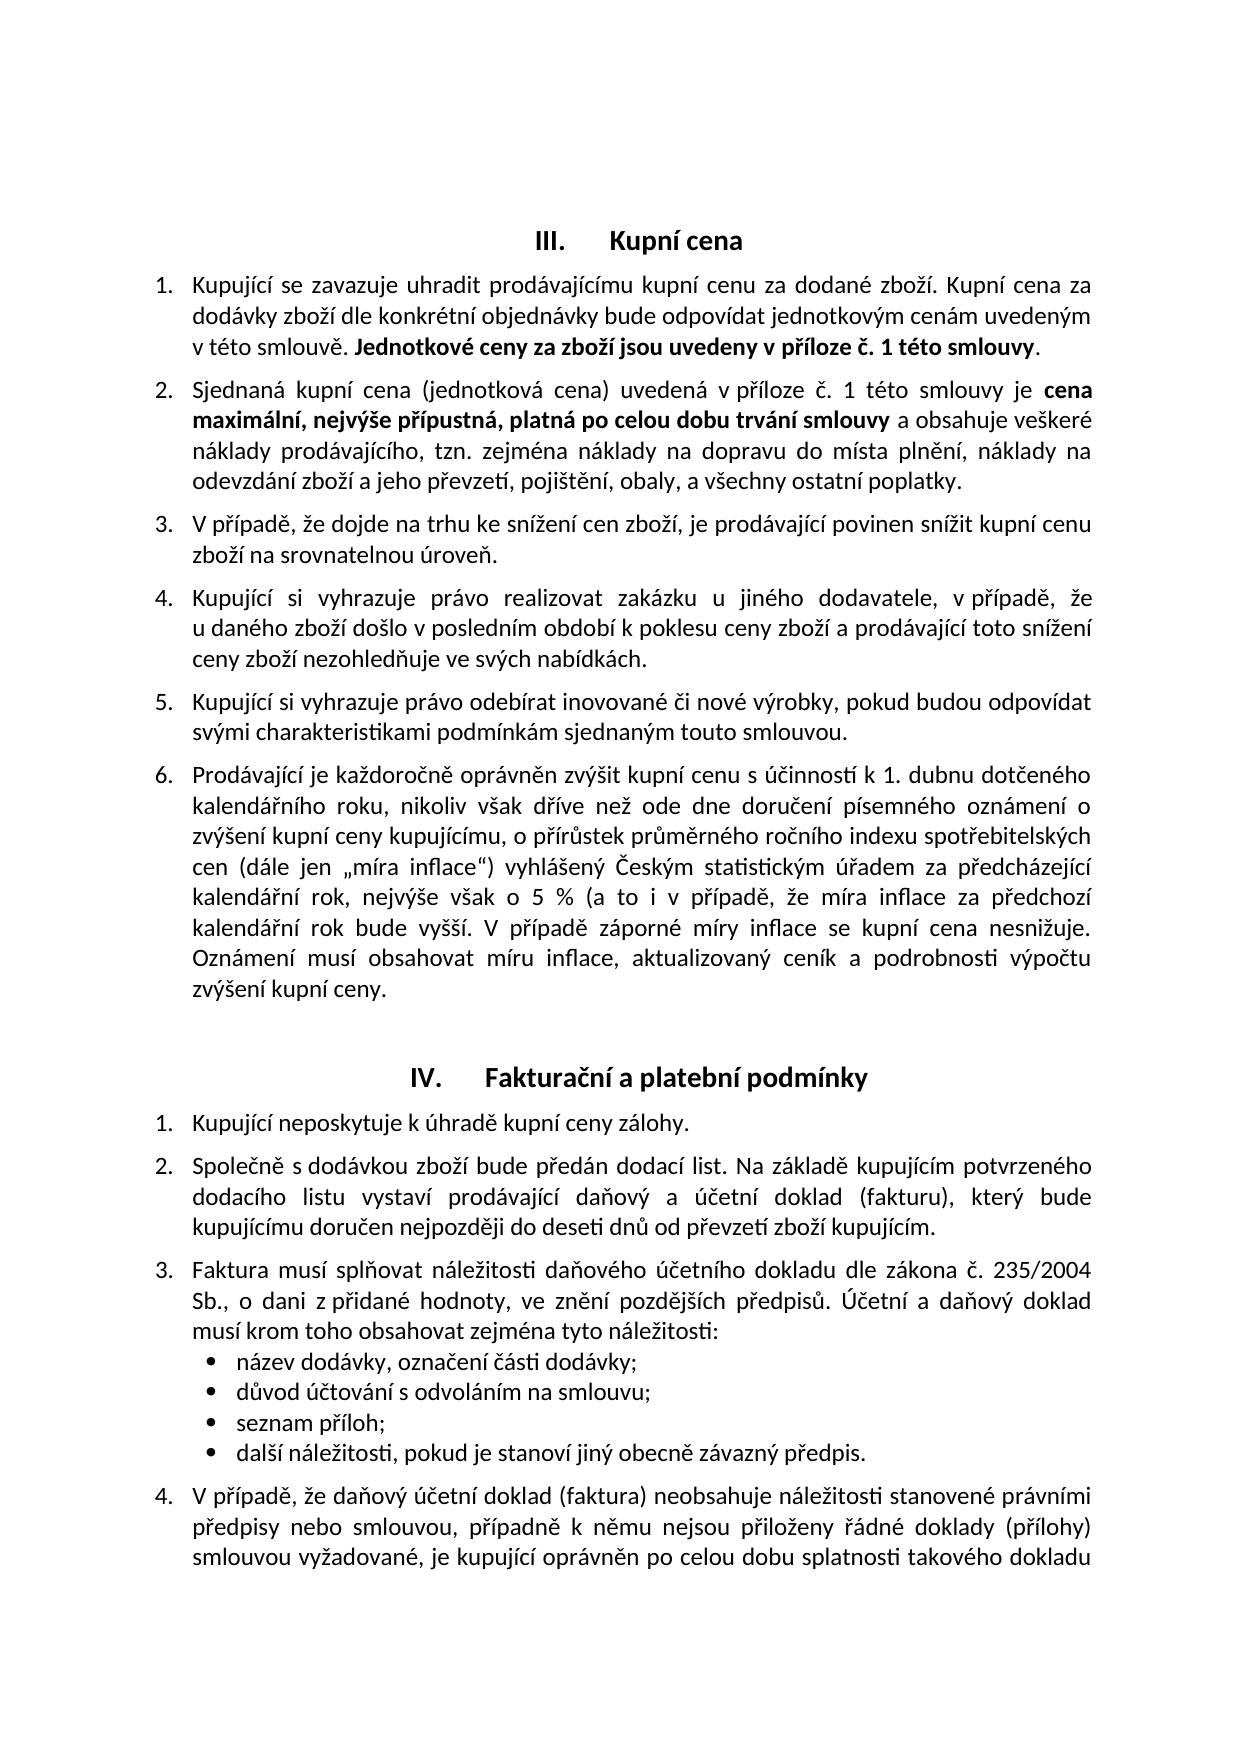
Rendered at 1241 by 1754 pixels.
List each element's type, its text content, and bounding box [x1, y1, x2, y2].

list důvod účtování s odvoláním na smlouvu; [207, 1376, 1093, 1407]
list Kupující si vyhrazuje právo realizovat zakázku u jiného dodavatele, v případě, že u daného zboží došlo v posledním období k poklesu ceny zboží a prodávající toto snížení ceny zboží nezohledňuje ve svých nabídkách. [154, 582, 1093, 673]
list název dodávky, označení části dodávky; [207, 1346, 1093, 1376]
list Kupující neposkytuje k úhradě kupní ceny zálohy. [154, 1107, 1093, 1138]
list Kupující si vyhrazuje právo odebírat inovované či nové výrobky, pokud budou odpovídat svými charakteristikami podmínkám sjednaným touto smlouvou. [154, 686, 1093, 747]
list Společně s dodávkou zboží bude předán dodací list. Na základě kupujícím potvrzeného dodacího listu vystaví prodávající daňový a účetní doklad (fakturu), který bude kupujícímu doručen nejpozději do deseti dnů od převzetí zboží kupujícím. [154, 1150, 1093, 1242]
list Prodávající je každoročně oprávněn zvýšit kupní cenu s účinností k 1. dubnu dotčeného kalendářního roku, nikoliv však dříve než ode dne doručení písemného oznámení o zvýšení kupní ceny kupujícímu, o přírůstek průměrného ročního indexu spotřebitelských cen (dále jen „míra inflace“) vyhlášený Českým statistickým úřadem za předcházející kalendářní rok, nejvýše však o 5 % (a to i v případě, že míra inflace za předchozí kalendářní rok bude vyšší. V případě záporné míry inflace se kupní cena nesnižuje. Oznámení musí obsahovat míru inflace, aktualizovaný ceník a podrobnosti výpočtu zvýšení kupní ceny. [154, 759, 1093, 1004]
list seznam příloh; [207, 1407, 1093, 1437]
list Sjednaná kupní cena (jednotková cena) uvedená v příloze č. 1 této smlouvy je cena maximální, nejvýše přípustná, platná po celou dobu trvání smlouvy a obsahuje veškeré náklady prodávajícího, tzn. zejména náklady na dopravu do místa plnění, náklady na odevzdání zboží a jeho převzetí, pojištění, obaly, a všechny ostatní poplatky. [154, 374, 1093, 496]
list další náležitosti, pokud je stanoví jiný obecně závazný předpis. [207, 1437, 1093, 1468]
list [154, 1481, 1093, 1572]
list Faktura musí splňovat náležitosti daňového účetního dokladu dle zákona č. 235/2004 Sb., o dani z přidané hodnoty, ve znění pozdějších předpisů. Účetní a daňový doklad musí krom toho obsahovat zejména tyto náležitosti: [155, 1254, 1093, 1346]
list V případě, že dojde na trhu ke snížení cen zboží, je prodávající povinen snížit kupní cenu zboží na srovnatelnou úroveň. [154, 508, 1093, 569]
list Kupující se zavazuje uhradit prodávajícímu kupní cenu za dodané zboží. Kupní cena za dodávky zboží dle konkrétní objednávky bude odpovídat jednotkovým cenám uvedeným v této smlouvě. Jednotkové ceny za zboží jsou uvedeny v příloze č. 1 této smlouvy. [154, 270, 1093, 361]
list Kupní cena [185, 222, 1093, 257]
list Fakturační a platební podmínky [185, 1059, 1093, 1095]
